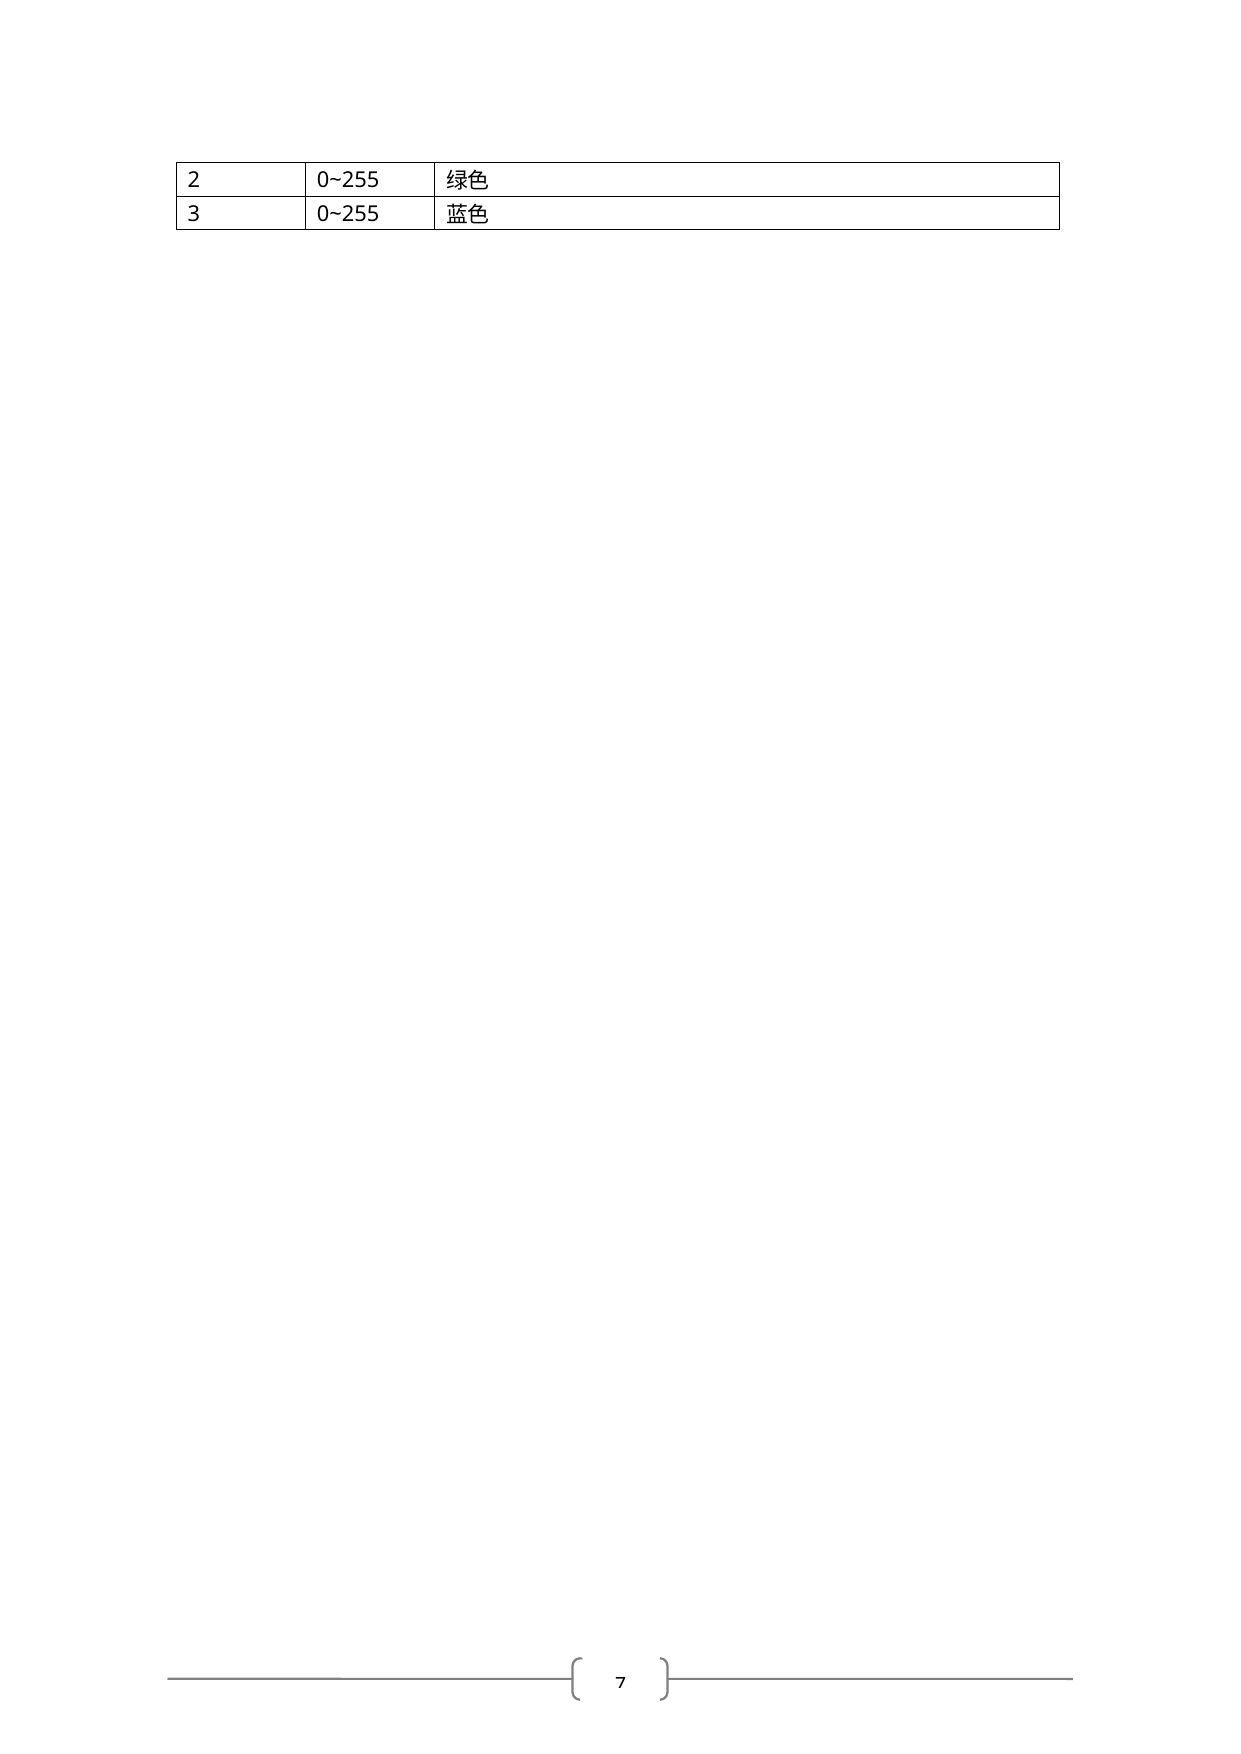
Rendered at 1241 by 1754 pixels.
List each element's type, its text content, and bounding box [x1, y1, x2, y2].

table_cell 3 [177, 197, 305, 229]
table_cell 2 [177, 163, 305, 196]
table_cell 0~255 [306, 163, 434, 196]
table_cell 绿色 [435, 163, 1059, 196]
table_cell 蓝色 [435, 197, 1059, 229]
table_cell 0~255 [306, 197, 434, 229]
